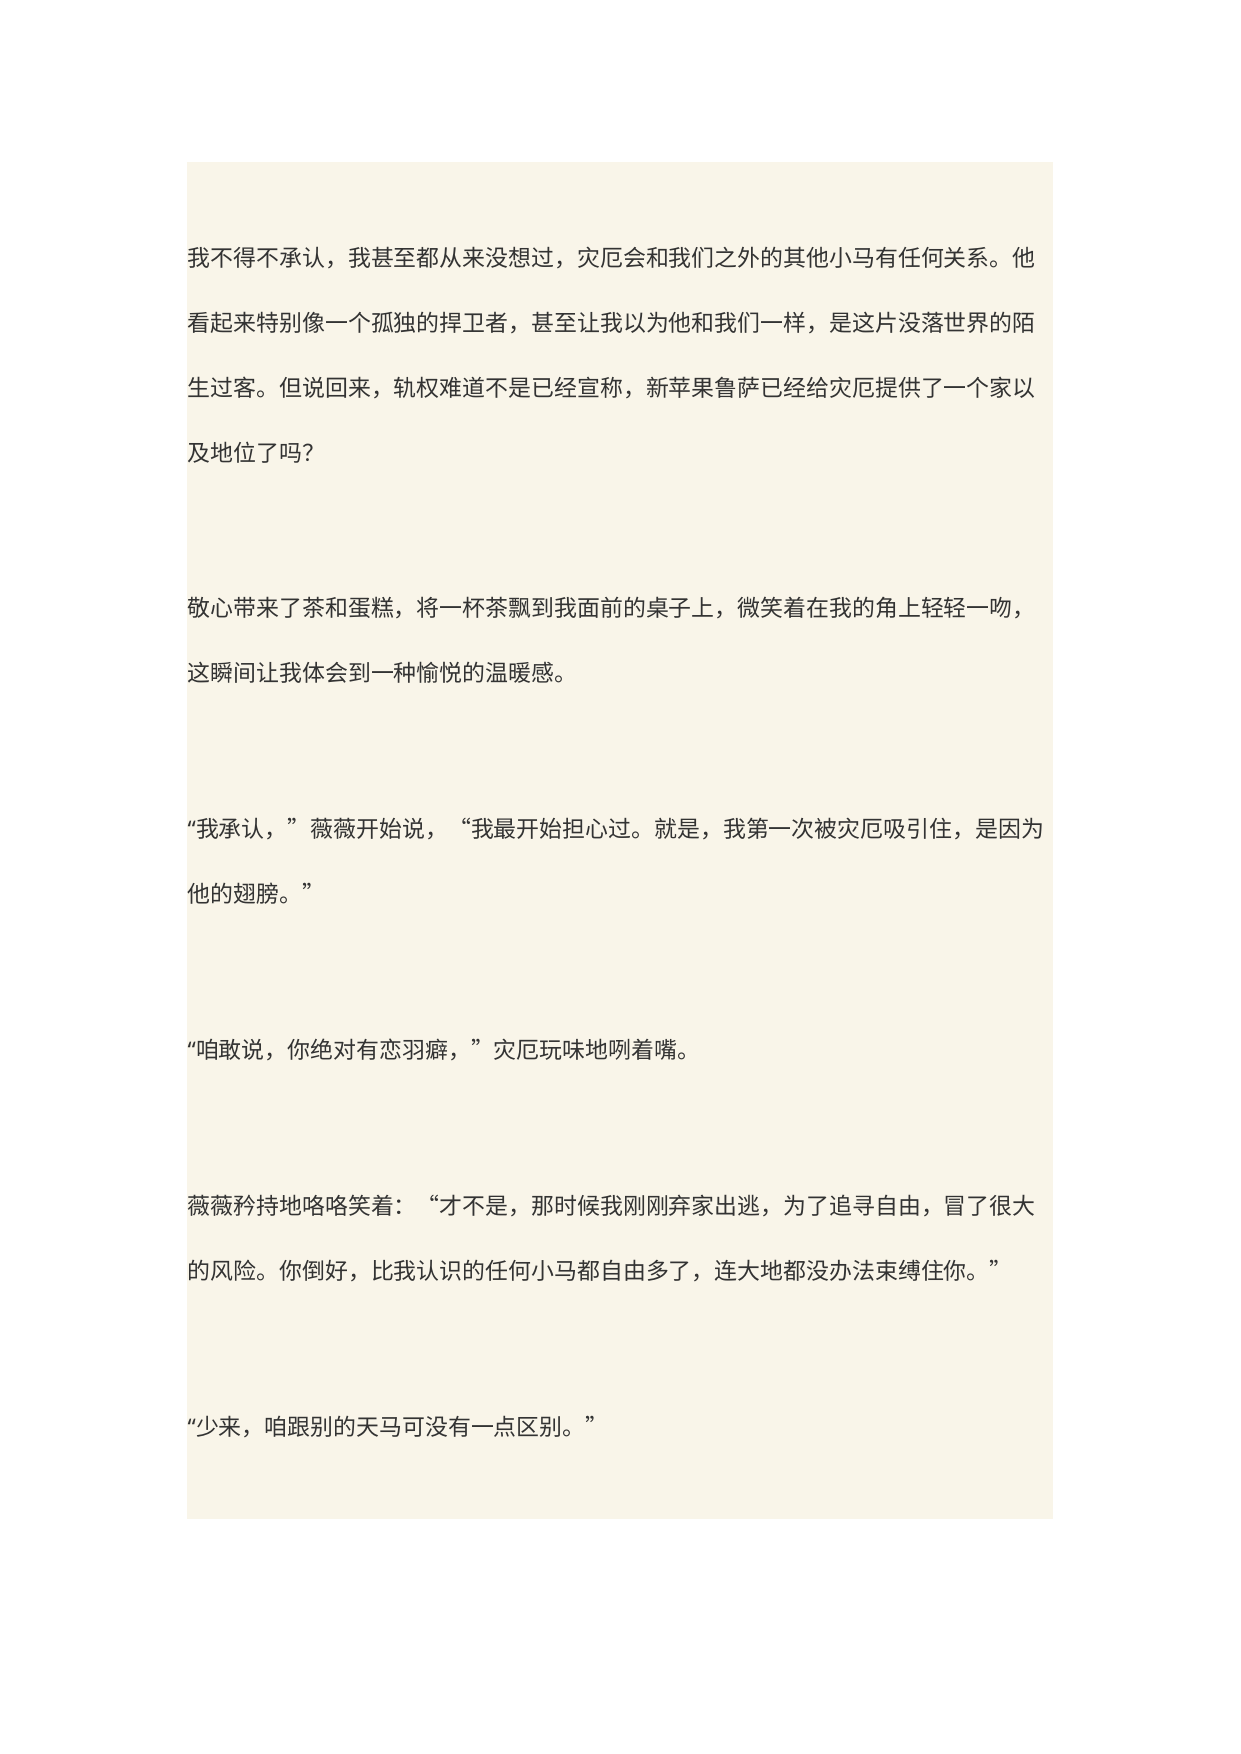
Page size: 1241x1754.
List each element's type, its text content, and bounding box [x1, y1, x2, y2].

text 我不得不承认，我甚至都从来没想过，灾厄会和我们之外的其他小马有任何关系。他看起来特别像一个孤独的捍卫者，甚至让我以为他和我们一样，是这片没落世界的陌生过客。但说回来，轨权难道不是已经宣称，新苹果鲁萨已经给灾厄提供了一个家以及地位了吗？ [187, 224, 1053, 484]
text “我承认，”薇薇开始说，“我最开始担心过。就是，我第一次被灾厄吸引住，是因为他的翅膀。” [187, 795, 1053, 925]
text 敬心带来了茶和蛋糕，将一杯茶飘到我面前的桌子上，微笑着在我的角上轻轻一吻，这瞬间让我体会到一种愉悦的温暖感。 [187, 574, 1053, 704]
text 薇薇矜持地咯咯笑着：“才不是，那时候我刚刚弃家出逃，为了追寻自由，冒了很大的风险。你倒好，比我认识的任何小马都自由多了，连大地都没办法束缚住你。” [187, 1172, 1053, 1302]
text “少来，咱跟别的天马可没有一点区别。” [187, 1393, 1053, 1458]
text “咱敢说，你绝对有恋羽癖，”灾厄玩味地咧着嘴。 [187, 1016, 1053, 1081]
